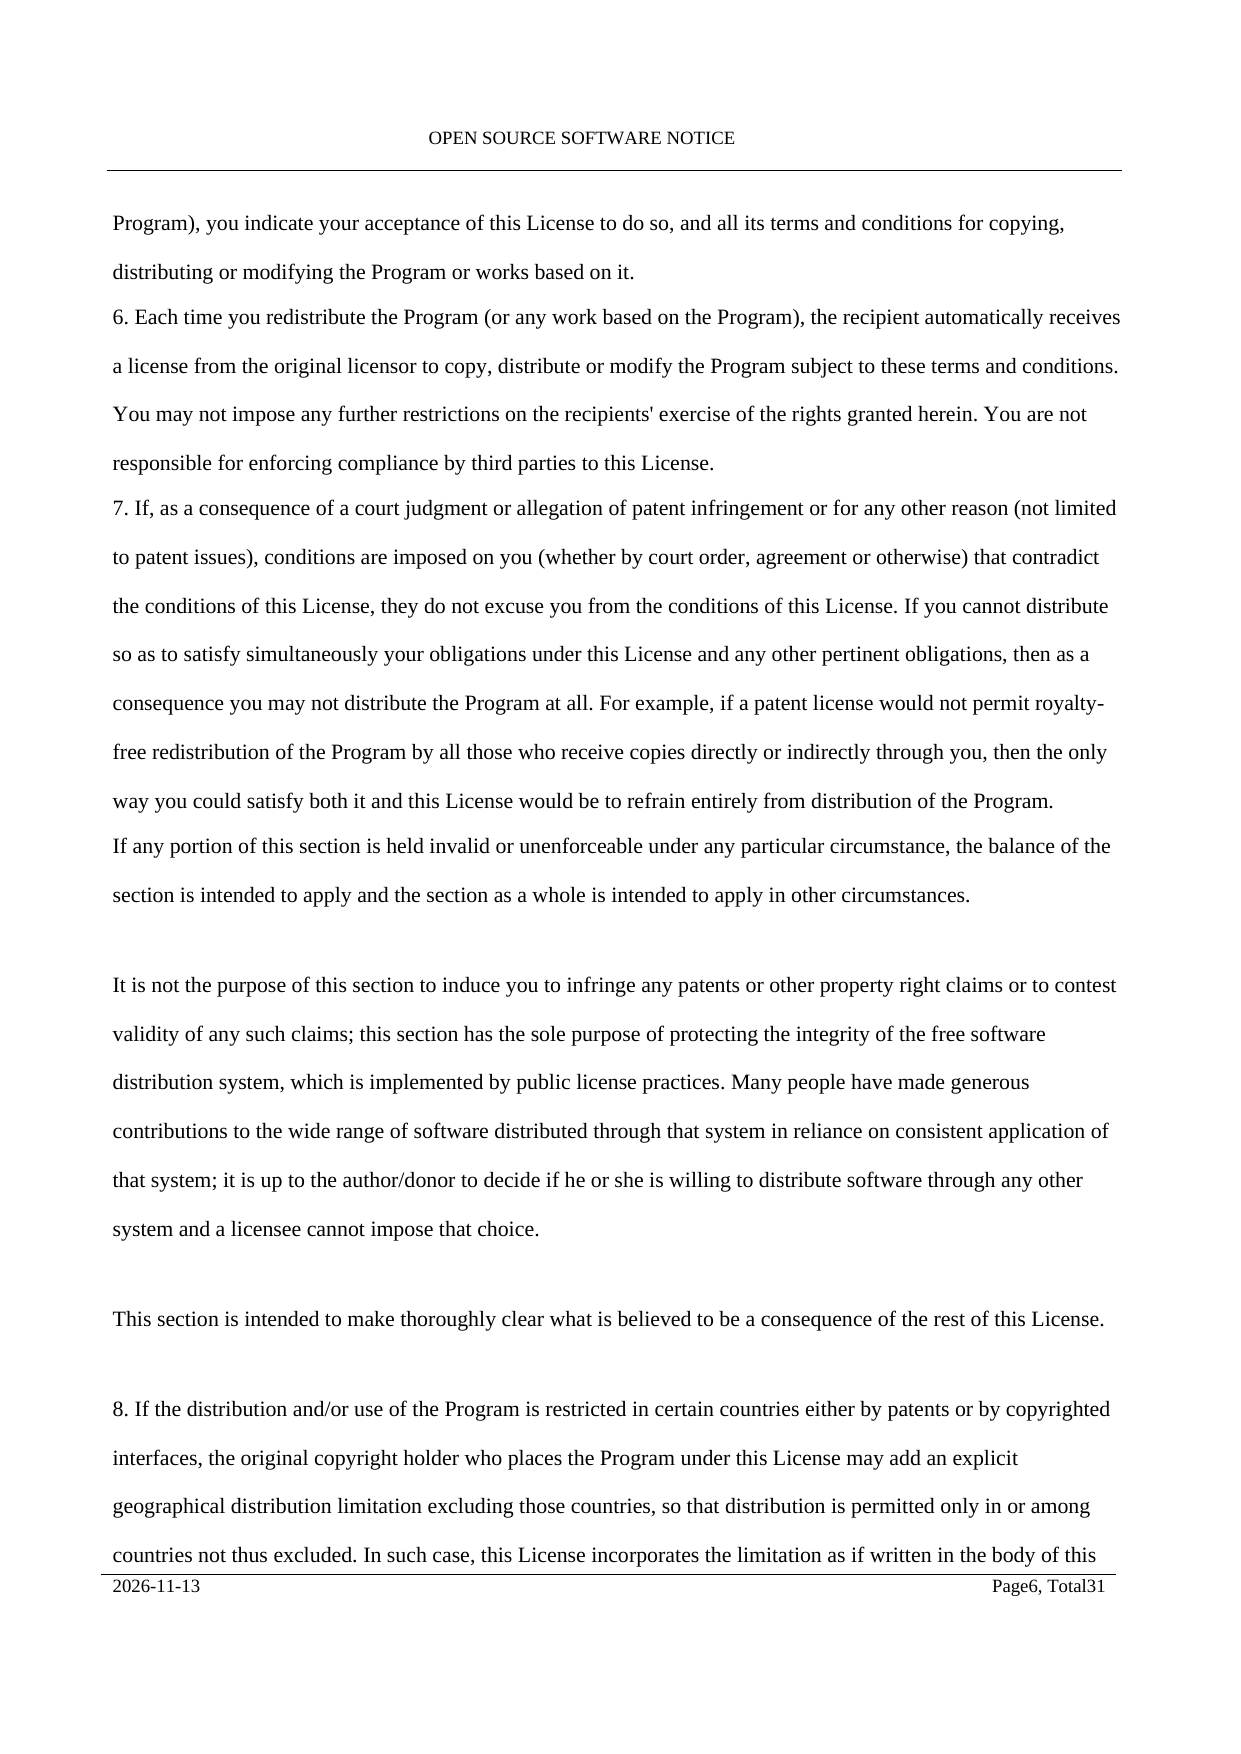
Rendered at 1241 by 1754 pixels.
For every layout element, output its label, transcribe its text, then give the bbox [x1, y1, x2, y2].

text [112, 1392, 1128, 1571]
text This section is intended to make thoroughly clear what is believed to be a consequence of the rest of this License. [112, 1302, 1128, 1334]
text If any portion of this section is held invalid or unenforceable under any particular circumstance, the balance of the section is intended to apply and the section as a whole is intended to apply in other circumstances. [112, 829, 1128, 910]
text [112, 206, 1128, 288]
text It is not the purpose of this section to induce you to infringe any patents or other property right claims or to contest validity of any such claims; this section has the sole purpose of protecting the integrity of the free software distribution system, which is implemented by public license practices. Many people have made generous contributions to the wide range of software distributed through that system in reliance on consistent application of that system; it is up to the author/donor to decide if he or she is willing to distribute software through any other system and a licensee cannot impose that choice. [112, 968, 1128, 1244]
text 6. Each time you redistribute the Program (or any work based on the Program), the recipient automatically receives a license from the original licensor to copy, distribute or modify the Program subject to these terms and conditions. You may not impose any further restrictions on the recipients' exercise of the rights granted herein. You are not responsible for enforcing compliance by third parties to this License. [112, 300, 1128, 479]
text 7. If, as a consequence of a court judgment or allegation of patent infringement or for any other reason (not limited to patent issues), conditions are imposed on you (whether by court order, agreement or otherwise) that contradict the conditions of this License, they do not excuse you from the conditions of this License. If you cannot distribute so as to satisfy simultaneously your obligations under this License and any other pertinent obligations, then as a consequence you may not distribute the Program at all. For example, if a patent license would not permit royalty-free redistribution of the Program by all those who receive copies directly or indirectly through you, then the only way you could satisfy both it and this License would be to refrain entirely from distribution of the Program. [112, 492, 1128, 817]
